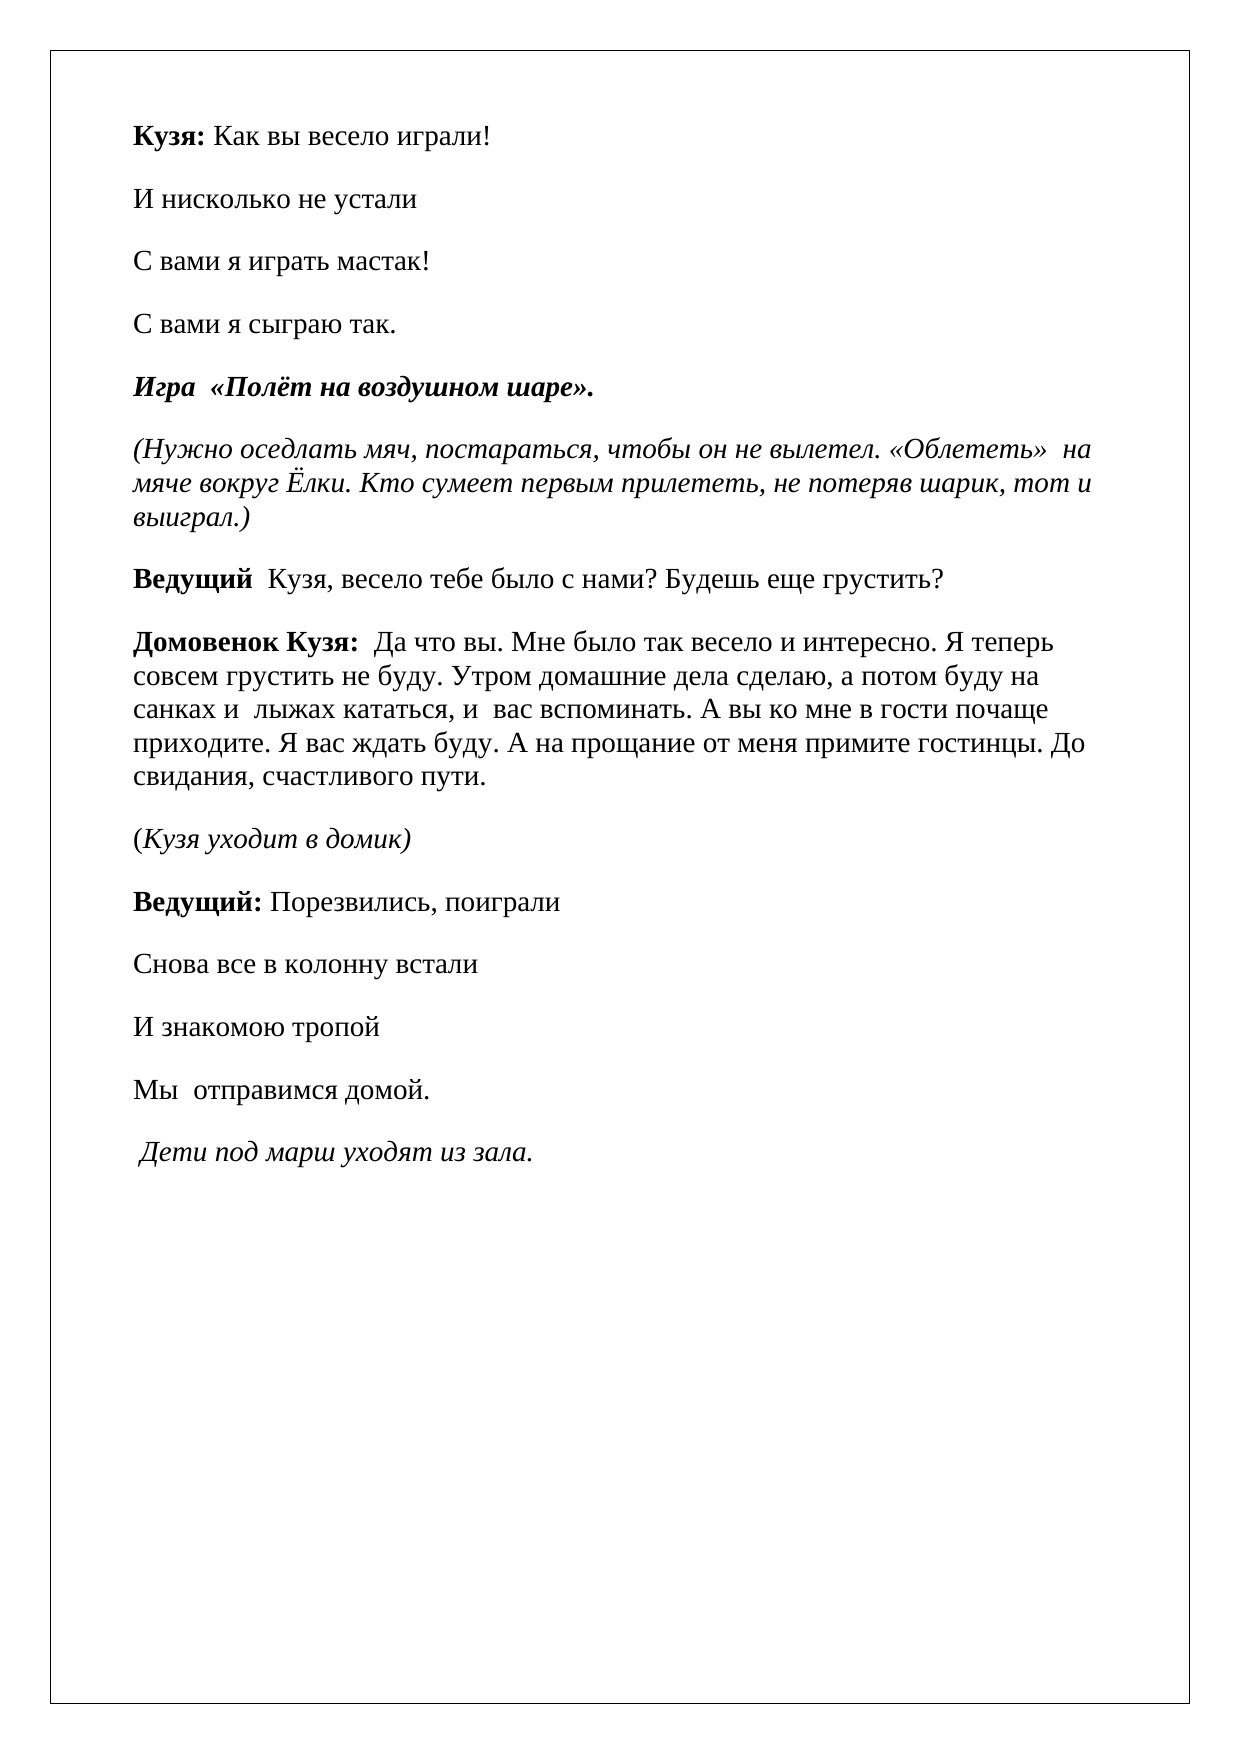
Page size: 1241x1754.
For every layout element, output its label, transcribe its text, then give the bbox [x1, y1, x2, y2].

text (Кузя уходит в домик) [133, 821, 1122, 854]
text Ведущий Кузя, весело тебе было с нами? Будешь еще грустить? [133, 561, 1122, 595]
text С вами я сыграю так. [133, 306, 1122, 340]
text И нисколько не устали [133, 181, 1122, 214]
text Снова все в колонну встали [133, 946, 1122, 980]
text С вами я играть мастак! [133, 243, 1122, 277]
text Кузя: Как вы весело играли! [133, 118, 1122, 152]
text Дети под марш уходят из зала. [133, 1134, 1122, 1168]
text Домовенок Кузя: Да что вы. Мне было так весело и интересно. Я теперь совсем грустить не буду. Утром домашние дела сделаю, а потом буду на санках и лыжах кататься, и вас вспоминать. А вы ко мне в гости почаще приходите. Я вас ждать буду. А на прощание от меня примите гостинцы. До свидания, счастливого пути. [133, 624, 1122, 792]
text Игра «Полёт на воздушном шаре». [133, 369, 1122, 402]
text Мы отправимся домой. [133, 1072, 1122, 1105]
text Ведущий: Порезвились, поиграли [133, 884, 1122, 917]
text (Нужно оседлать мяч, постараться, чтобы он не вылетел. «Облететь» на мяче вокруг Ёлки. Кто сумеет первым прилететь, не потеряв шарик, тот и выиграл.) [133, 432, 1122, 532]
text И знакомою тропой [133, 1009, 1122, 1043]
